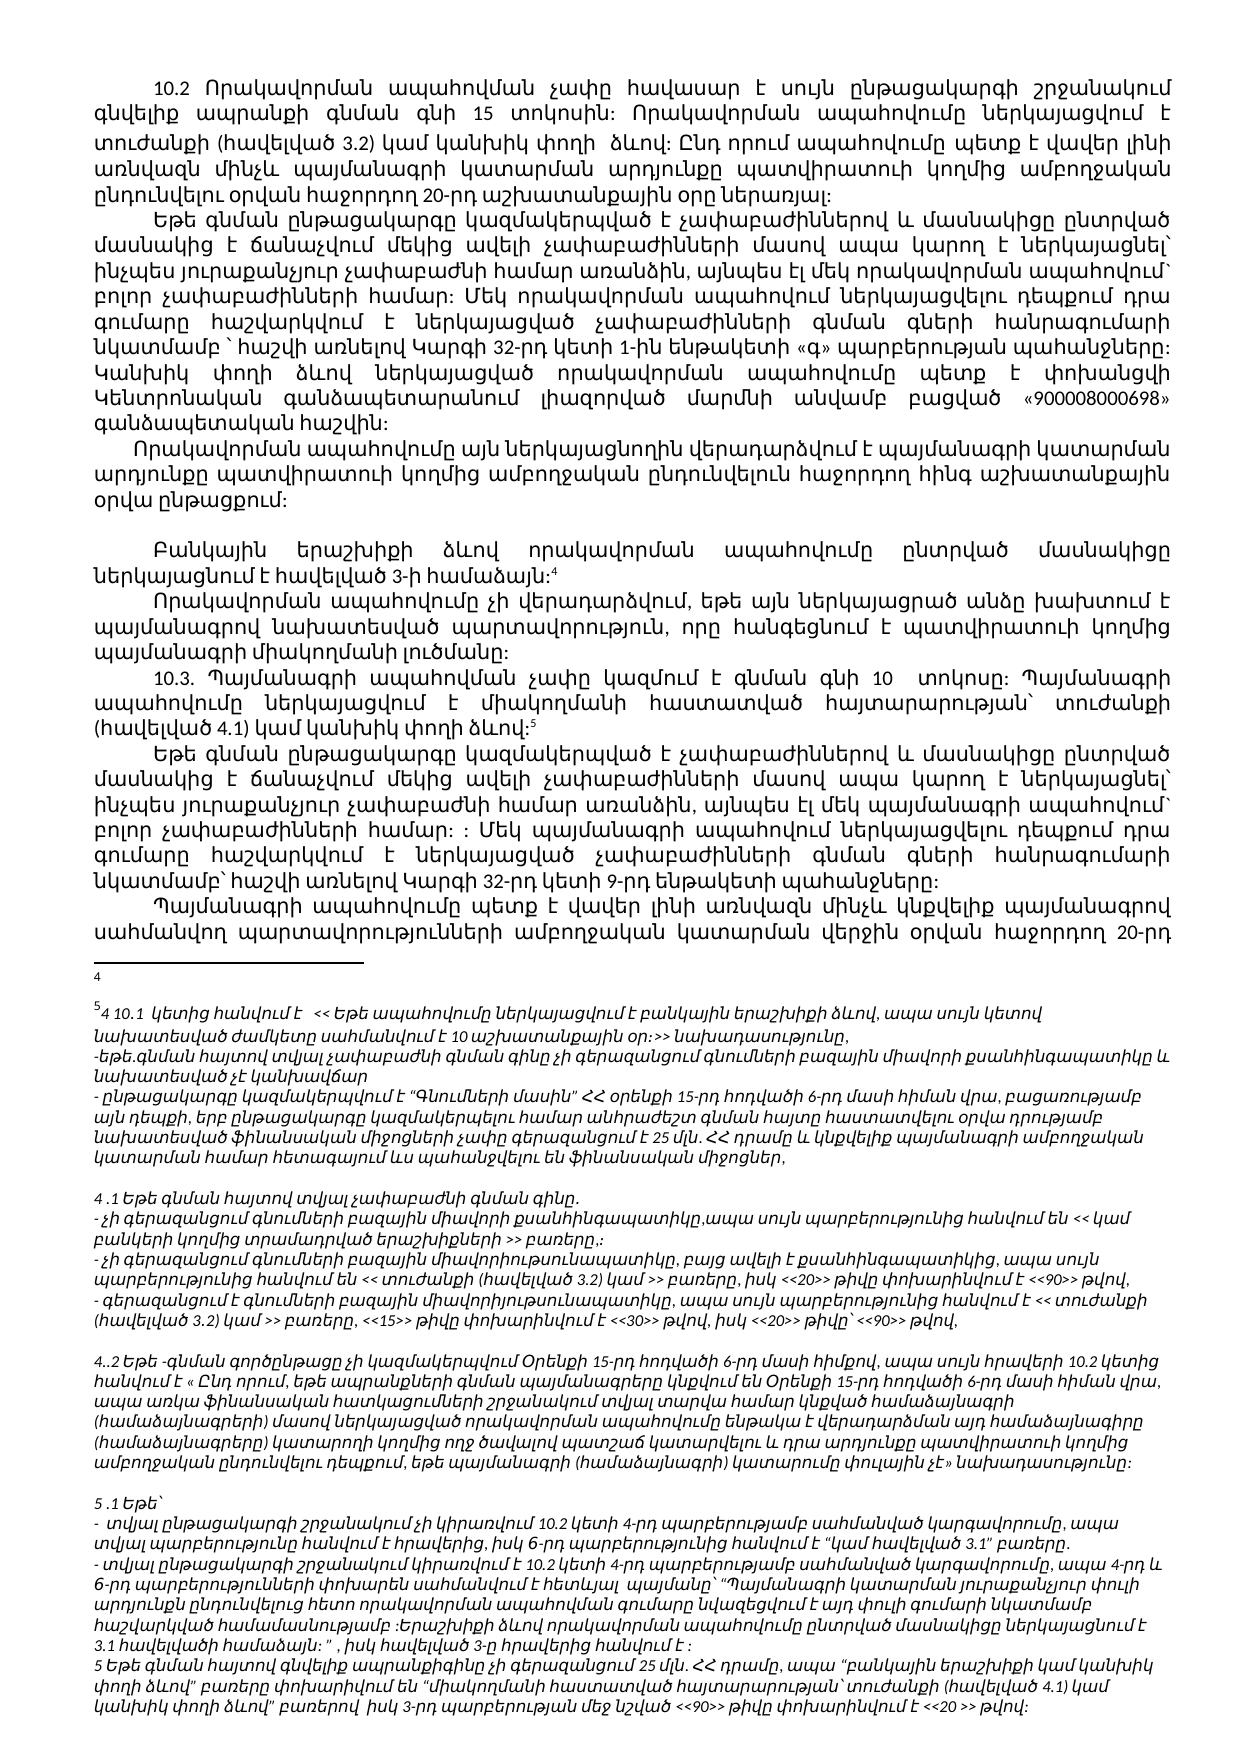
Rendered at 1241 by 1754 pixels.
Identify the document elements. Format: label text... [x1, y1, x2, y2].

text Որակավորման ապահովումը այն ներկայացնողին վերադարձվում է պայմանագրի կատարման արդյունքը պատվիրատուի կողմից ամբողջական ընդունվելուն հաջորդող հինգ աշխատանքային օրվա ընթացքում: [94, 436, 1171, 512]
text 10.2 Որակավորման ապահովման չափը հավասար է սույն ընթացակարգի շրջանակում գնվելիք ապրանքի գնման գնի 15 տոկոսին: Որակավորման ապահովումը ներկայացվում է տուժանքի (հավելված 3.2) կամ կանխիկ փողի ձևով: Ընդ որում ապահովումը պետք է վավեր լինի առնվազն մինչև պայմանագրի կատարման արդյունքը պատվիրատուի կողմից ամբողջական ընդունվելու օրվան հաջորդող 20-րդ աշխատանքային օրը ներառյալ: [94, 75, 1171, 207]
text Բանկային երաշխիքի ձևով որակավորման ապահովումը ընտրված մասնակիցը ներկայացնում է հավելված 3-ի համաձայն: [94, 538, 1171, 588]
text 10.3. Պայմանագրի ապահովման չափը կազմում է գնման գնի 10 տոկոսը: Պայմանագրի ապահովումը ներկայացվում է միակողմանի հաստատված հայտարարության՝ տուժանքի (հավելված 4.1) կամ կանխիկ փողի ձևով: [94, 665, 1171, 741]
text Որակավորման ապահովումը չի վերադարձվում, եթե այն ներկայացրած անձը խախտում է պայմանագրով նախատեսված պարտավորություն, որը հանգեցնում է պատվիրատուի կողմից պայմանագրի միակողմանի լուծմանը: [94, 588, 1171, 665]
text Պայմանագրի ապահովումը պետք է վավեր լինի առնվազն մինչև կնքվելիք պայմանագրով սահմանվող պարտավորությունների ամբողջական կատարման վերջին օրվան հաջորդող 20-րդ աշխատանքային օրը ներառյալ: Պայմանագրի ապահովումը այն ներկայացրած անձին վերադարձվում է կնքված պայմանագրով ստանձնված պարտավորությունների ամբողջական կատարման դեպքում՝ ամբողջական պարտավորությունների կատարման ժամկետը լրանալուն հաջորդող 5 աշխատանքային օրվա ընթացքում: [94, 893, 1171, 944]
text Եթե գնման ընթացակարգը կազմակերպված է չափաբաժիններով և մասնակիցը ընտրված մասնակից է ճանաչվում մեկից ավելի չափաբաժինների մասով ապա կարող է ներկայացնել՝ ինչպես յուրաքանչյուր չափաբաժնի համար առանձին, այնպես էլ մեկ պայմանագրի ապահովում` բոլոր չափաբաժինների համար: : Մեկ պայմանագրի ապահովում ներկայացվելու դեպքում դրա գումարը հաշվարկվում է ներկայացված չափաբաժինների գնման գների հանրագումարի նկատմամբ՝ հաշվի առնելով Կարգի 32-րդ կետի 9-րդ ենթակետի պահանջները: [94, 741, 1171, 893]
text Եթե գնման ընթացակարգը կազմակերպված է չափաբաժիններով և մասնակիցը ընտրված մասնակից է ճանաչվում մեկից ավելի չափաբաժինների մասով ապա կարող է ներկայացնել՝ ինչպես յուրաքանչյուր չափաբաժնի համար առանձին, այնպես էլ մեկ որակավորման ապահովում` բոլոր չափաբաժինների համար: Մեկ որակավորման ապահովում ներկայացվելու դեպքում դրա գումարը հաշվարկվում է ներկայացված չափաբաժինների գնման գների հանրագումարի նկատմամբ ՝ հաշվի առնելով Կարգի 32-րդ կետի 1-ին ենթակետի «գ» պարբերության պահանջները: Կանխիկ փողի ձևով ներկայացված որակավորման ապահովումը պետք է փոխանցվի Կենտրոնական գանձապետարանում լիազորված մարմնի անվամբ բացված «900008000698» գանձապետական հաշվին: [94, 207, 1171, 436]
